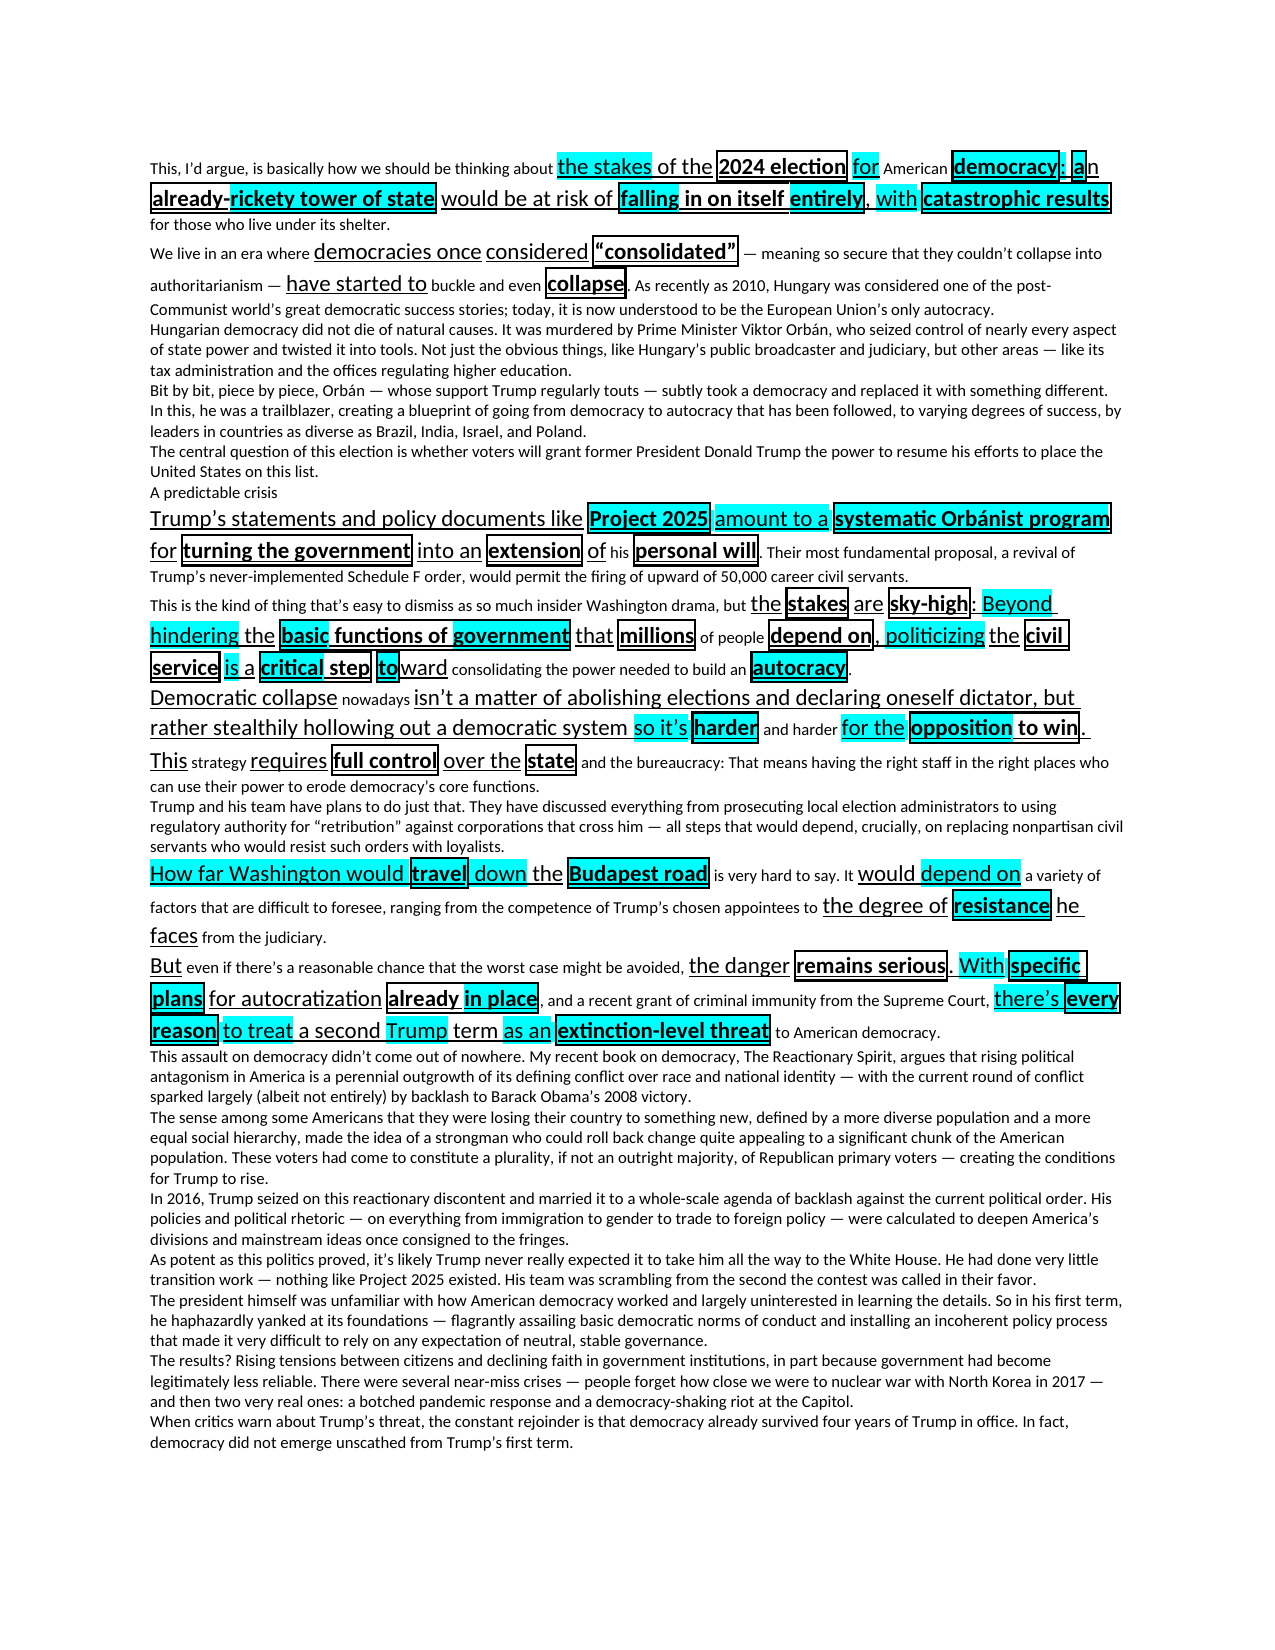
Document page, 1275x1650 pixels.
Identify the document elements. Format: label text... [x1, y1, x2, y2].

text This assault on democracy didn’t come out of nowhere. My recent book on democracy, The Reactionary Spirit, argues that rising political antagonism in America is a perennial outgrowth of its defining conflict over race and national identity — with the current round of conflict sparked largely (albeit not entirely) by backlash to Barack Obama’s 2008 victory. [150, 1046, 1125, 1107]
text This is the kind of thing that’s easy to dismiss as so much insider Washington drama, but the stakes are sky-high: Beyond hindering the basic functions of government that millions of people depend on, politicizing the civil service is a critical step toward consolidating the power needed to build an autocracy. [150, 587, 785, 683]
text Trump’s statements and policy documents like Project 2025 amount to a systematic Orbánist program for turning the government into an extension of his personal will. Their most fundamental proposal, a revival of Trump’s never-implemented Schedule F order, would permit the firing of upward of 50,000 career civil servants. [150, 502, 1125, 587]
text The president himself was unfamiliar with how American democracy worked and largely uninterested in learning the details. So in his first term, he haphazardly yanked at its foundations — flagrantly assailing basic democratic norms of conduct and installing an incoherent policy process that made it very difficult to rely on any expectation of neutral, stable governance. [150, 1290, 1125, 1351]
text Hungarian democracy did not die of natural causes. It was murdered by Prime Minister Viktor Orbán, who seized control of nearly every aspect of state power and twisted it into tools. Not just the obvious things, like Hungary’s public broadcaster and judiciary, but other areas — like its tax administration and the offices regulating higher education. [150, 319, 1125, 380]
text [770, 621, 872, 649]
text This is the kind of thing that’s easy to dismiss as so much insider Washington drama, but the stakes are sky-high: Beyond hindering the basic functions of government that millions of people depend on, politicizing the civil service is a critical step toward consolidating the power needed to build an autocracy. [848, 587, 1125, 683]
text How far Washington would travel down the Budapest road is very hard to say. It would depend on a variety of factors that are difficult to foresee, ranging from the competence of Trump’s chosen appointees to the degree of resistance he faces from the judiciary. [150, 857, 1125, 949]
text As potent as this politics proved, it’s likely Trump never really expected it to take him all the way to the White House. He had done very little transition work — nothing like Project 2025 existed. His team was scrambling from the second the contest was called in their favor. [150, 1249, 1125, 1290]
text The results? Rising tensions between citizens and declining faith in government institutions, in part because government had become legitimately less reliable. There were several near-miss crises — people forget how close we were to nuclear war with North Korea in 2017 — and then two very real ones: a botched pandemic response and a democracy-shaking riot at the Capitol. [150, 1351, 1125, 1412]
text The central question of this election is whether voters will grant former President Donald Trump the power to resume his efforts to place the United States on this list. [150, 441, 1125, 482]
text But even if there’s a reasonable chance that the worst case might be avoided, the danger remains serious. With specific plans for autocratization already in place, and a recent grant of criminal immunity from the Supreme Court, there’s every reason to treat a second Trump term as an extinction-level threat to American democracy. [150, 949, 1125, 1046]
text Democratic collapse nowadays isn’t a matter of abolishing elections and declaring oneself dictator, but rather stealthily hollowing out a democratic system so it’s harder and harder for the opposition to win. This strategy requires full control over the state and the bureaucracy: That means having the right staff in the right places who can use their power to erode democracy’s core functions. [150, 683, 1125, 796]
text In 2016, Trump seized on this reactionary discontent and married it to a whole-scale agenda of backlash against the current political order. His policies and political rhetoric — on everything from immigration to gender to trade to foreign policy — were calculated to deepen America’s divisions and mainstream ideas once consigned to the fringes. [150, 1188, 1125, 1249]
text We live in an era where democracies once considered “consolidated” — meaning so secure that they couldn’t collapse into authoritarianism — have started to buckle and even collapse. As recently as 2010, Hungary was considered one of the post-Communist world’s great democratic success stories; today, it is now understood to be the European Union’s only autocracy. [150, 235, 1125, 319]
text The sense among some Americans that they were losing their country to something new, defined by a more diverse population and a more equal social hierarchy, made the idea of a strongman who could roll back change quite appealing to a significant chunk of the American population. These voters had come to constitute a plurality, if not an outright majority, of Republican primary voters — creating the conditions for Trump to rise. [150, 1107, 1125, 1188]
text When critics warn about Trump’s threat, the constant rejoinder is that democracy already survived four years of Trump in office. In fact, democracy did not emerge unscathed from Trump’s first term. [150, 1412, 1125, 1452]
text A predictable crisis [150, 482, 1125, 502]
text Trump and his team have plans to do just that. They have discussed everything from prosecuting local election administrators to using regulatory authority for “retribution” against corporations that cross him — all steps that would depend, crucially, on replacing nonpartisan civil servants who would resist such orders with loyalists. [150, 796, 1125, 857]
text Bit by bit, piece by piece, Orbán — whose support Trump regularly touts — subtly took a democracy and replaced it with something different. [150, 380, 1125, 401]
text In this, he was a trailblazer, creating a blueprint of going from democracy to autocracy that has been followed, to varying degrees of success, by leaders in countries as diverse as Brazil, India, Israel, and Poland. [150, 401, 1125, 441]
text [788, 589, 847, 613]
text This, I’d argue, is basically how we should be thinking about the stakes of the 2024 election for American democracy: an already-rickety tower of state would be at risk of falling in on itself entirely, with catastrophic results for those who live under its shelter. [150, 150, 1125, 235]
